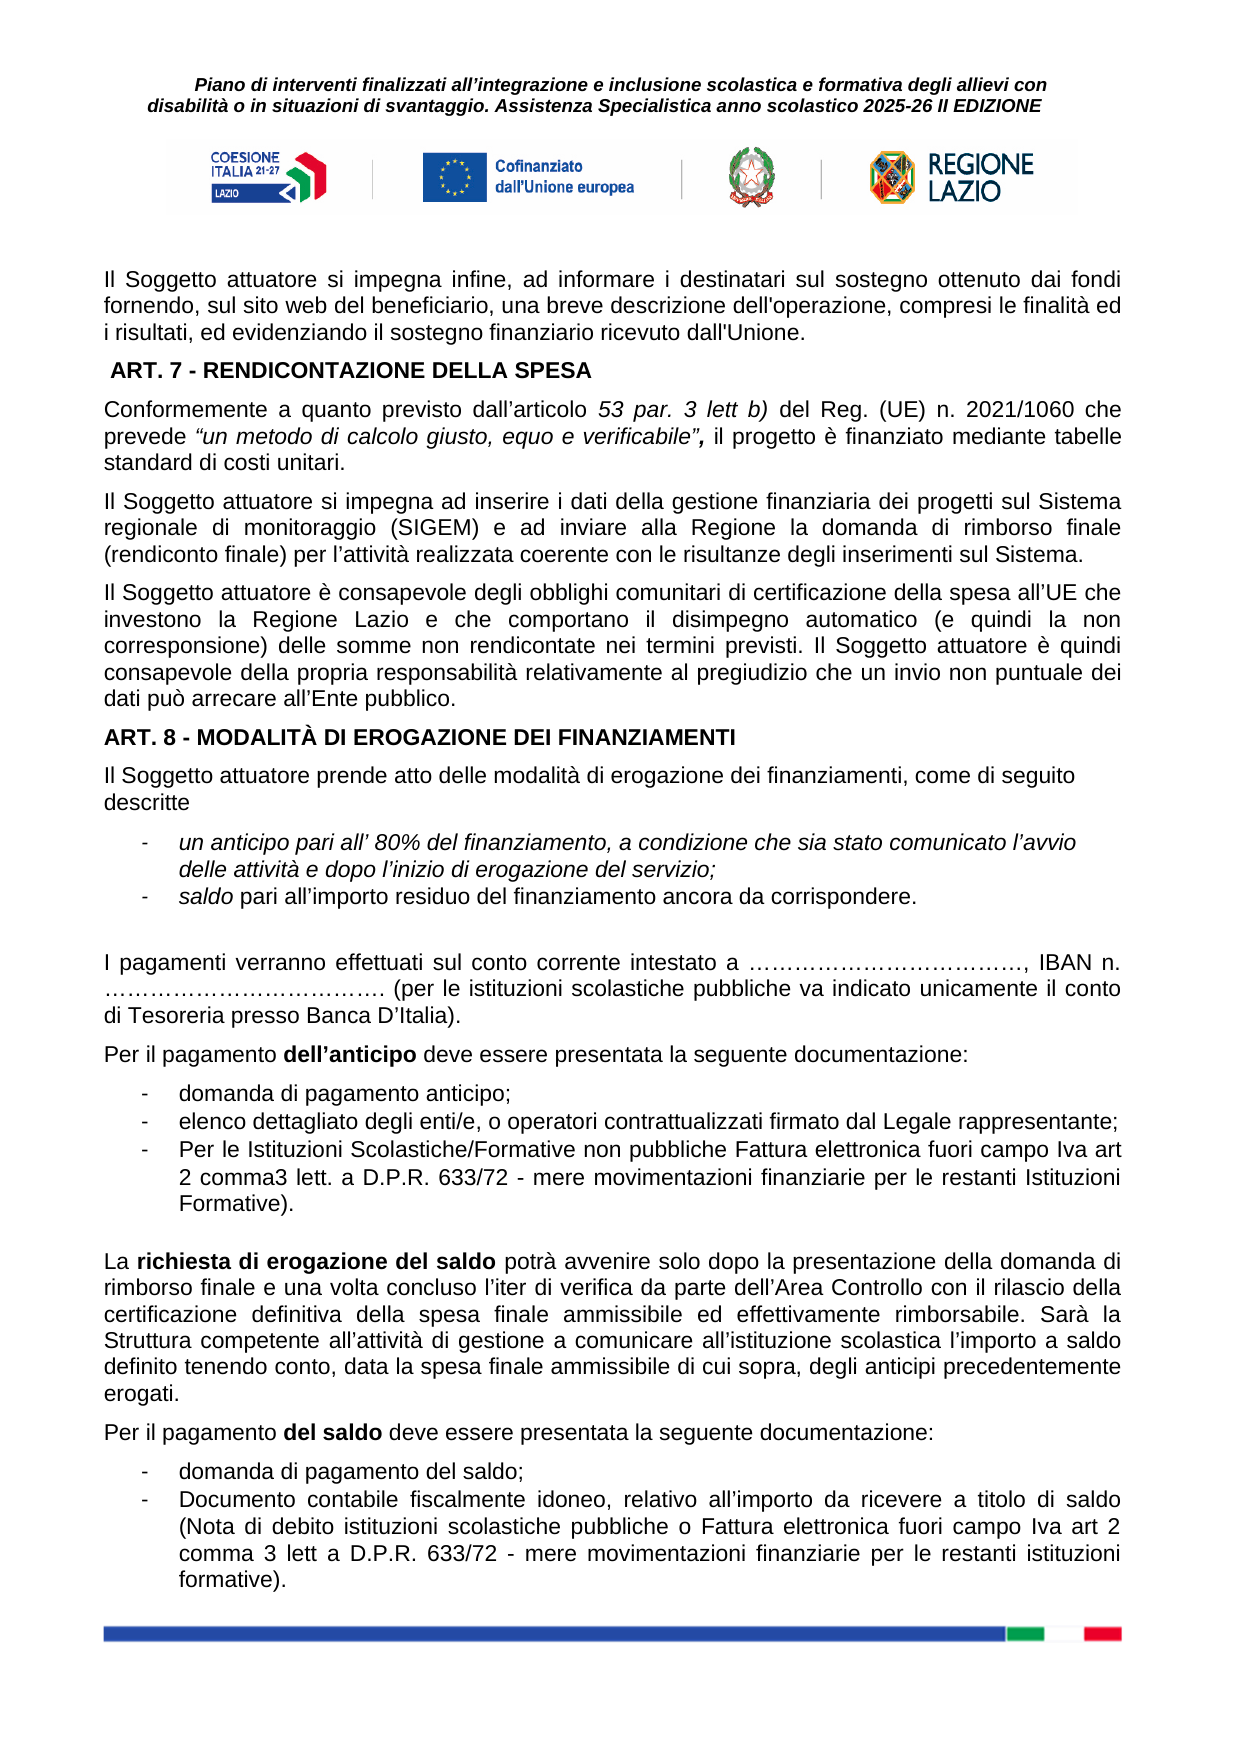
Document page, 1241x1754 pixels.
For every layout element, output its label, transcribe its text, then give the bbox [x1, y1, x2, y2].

list Documento contabile fiscalmente idoneo, relativo all’importo da ricevere a titolo di saldo (Nota di debito istituzioni scolastiche pubbliche o Fattura elettronica fuori campo Iva art 2 comma 3 lett a D.P.R. 633/72 - mere movimentazioni finanziarie per le restanti istituzioni formative). [141, 1485, 1122, 1592]
text Per il pagamento del saldo deve essere presentata la seguente documentazione: [103, 1418, 1122, 1445]
list domanda di pagamento del saldo; [141, 1457, 1122, 1485]
list saldo pari all’importo residuo del finanziamento ancora da corrispondere. [141, 882, 1122, 910]
text I pagamenti verranno effettuati sul conto corrente intestato a ………………………………, IBAN n.………………………………. (per le istituzioni scolastiche pubbliche va indicato unicamente il conto di Tesoreria presso Banca D’Italia). [103, 949, 1122, 1028]
text Il Soggetto attuatore prende atto delle modalità di erogazione dei finanziamenti, come di seguito descritte [103, 762, 1122, 815]
list Per le Istituzioni Scolastiche/Formative non pubbliche Fattura elettronica fuori campo Iva art 2 comma3 lett. a D.P.R. 633/72 - mere movimentazioni finanziarie per le restanti Istituzioni Formative). [141, 1135, 1122, 1216]
picture [103, 1624, 1123, 1644]
text Il Soggetto attuatore si impegna ad inserire i dati della gestione finanziaria dei progetti sul Sistema regionale di monitoraggio (SIGEM) e ad inviare alla Regione la domanda di rimborso finale (rendiconto finale) per l’attività realizzata coerente con le risultanze degli inserimenti sul Sistema. [103, 488, 1122, 567]
text Il Soggetto attuatore si impegna infine, ad informare i destinatari sul sostegno ottenuto dai fondi fornendo, sul sito web del beneficiario, una breve descrizione dell'operazione, compresi le finalità ed i risultati, ed evidenziando il sostegno finanziario ricevuto dall'Unione. [103, 266, 1122, 345]
picture [166, 139, 1078, 215]
text Per il pagamento dell’anticipo deve essere presentata la seguente documentazione: [103, 1041, 1122, 1067]
text Il Soggetto attuatore è consapevole degli obblighi comunitari di certificazione della spesa all’UE che investono la Regione Lazio e che comportano il disimpegno automatico (e quindi la non corresponsione) delle somme non rendicontate nei termini previsti. Il Soggetto attuatore è quindi consapevole della propria responsabilità relativamente al pregiudizio che un invio non puntuale dei dati può arrecare all’Ente pubblico. [103, 579, 1122, 711]
list elenco dettagliato degli enti/e, o operatori contrattualizzati firmato dal Legale rappresentante; [141, 1107, 1122, 1135]
text La richiesta di erogazione del saldo potrà avvenire solo dopo la presentazione della domanda di rimborso finale e una volta concluso l’iter di verifica da parte dell’Area Controllo con il rilascio della certificazione definitiva della spesa finale ammissibile ed effettivamente rimborsabile. Sarà la Struttura competente all’attività di gestione a comunicare all’istituzione scolastica l’importo a saldo definito tenendo conto, data la spesa finale ammissibile di cui sopra, degli anticipi precedentemente erogati. [103, 1248, 1122, 1406]
text Conformemente a quanto previsto dall’articolo 53 par. 3 lett b) del Reg. (UE) n. 2021/1060 che prevede “un metodo di calcolo giusto, equo e verificabile”, il progetto è finanziato mediante tabelle standard di costi unitari. [103, 396, 1122, 475]
list un anticipo pari all’ 80% del finanziamento, a condizione che sia stato comunicato l’avvio delle attività e dopo l’inizio di erogazione del servizio; [141, 828, 1122, 882]
list domanda di pagamento anticipo; [141, 1079, 1122, 1107]
text ART. 8 - MODALITÀ DI EROGAZIONE DEI FINANZIAMENTI [103, 724, 1122, 750]
text ART. 7 - RENDICONTAZIONE DELLA SPESA [103, 357, 1122, 384]
